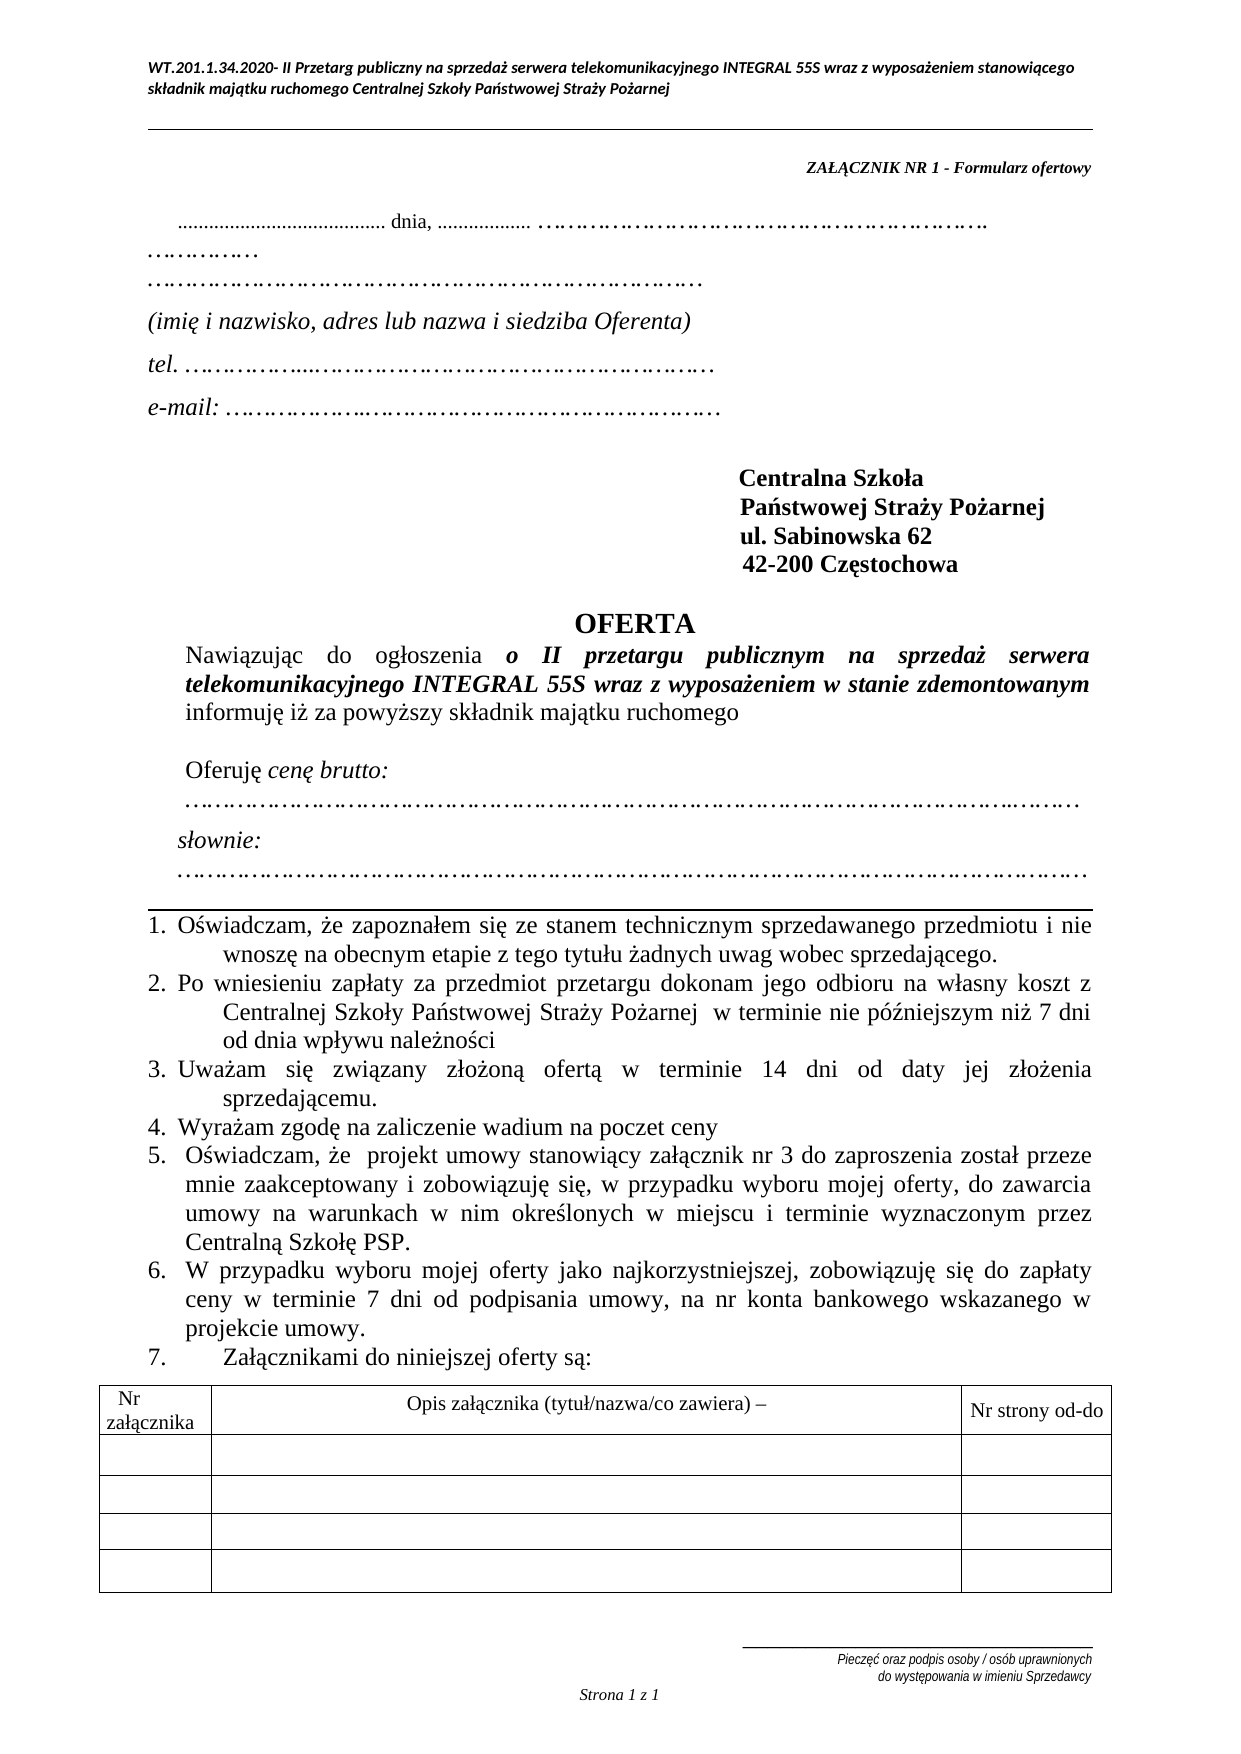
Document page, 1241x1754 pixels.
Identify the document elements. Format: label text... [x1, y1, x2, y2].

text tel. ……………...……………………………………………… [148, 349, 1093, 378]
table_cell [100, 1435, 211, 1475]
table_cell [962, 1435, 1111, 1475]
table_cell [212, 1550, 961, 1592]
table_header Nr strony od-do [962, 1386, 1111, 1434]
text słownie: …………………………………………………………………………………………………………… [177, 825, 1093, 882]
list Oświadczam, że zapoznałem się ze stanem technicznym sprzedawanego przedmiotu i nie wnoszę na obecnym etapie z tego tytułu żadnych uwag wobec sprzedającego. [148, 911, 1093, 968]
table_cell [962, 1476, 1111, 1512]
table_header Nr załącznika [100, 1386, 211, 1434]
table_cell [962, 1514, 1111, 1549]
text (imię i nazwisko, adres lub nazwa i siedziba Oferenta) [148, 306, 1093, 335]
table_cell [962, 1550, 1111, 1592]
table_cell [212, 1514, 961, 1549]
table_cell [100, 1550, 211, 1592]
text ul. Sabinowska 62 [710, 521, 1093, 549]
list Załącznikami do niniejszej oferty są: [148, 1342, 1093, 1371]
list Wyrażam zgodę na zaliczenie wadium na poczet ceny [148, 1112, 1093, 1141]
text 42-200 Częstochowa [148, 549, 1093, 578]
text Centralna Szkoła [148, 463, 1093, 492]
list Oświadczam, że projekt umowy stanowiący załącznik nr 3 do zaproszenia został przeze mnie zaakceptowany i zobowiązuję się, w przypadku wyboru mojej oferty, do zawarcia umowy na warunkach w nim określonych w miejscu i terminie wyznaczonym przez Centralną Szkołę PSP. [148, 1141, 1093, 1256]
table_header Opis załącznika (tytuł/nazwa/co zawiera) – [212, 1386, 961, 1434]
text ........................................ dnia, .................. …………………………………………………….…………… [148, 205, 1093, 263]
text OFERTA [148, 606, 1093, 640]
text Państwowej Straży Pożarnej [710, 492, 1093, 521]
list Uważam się związany złożoną ofertą w terminie 14 dni od daty jej złożenia sprzedającemu. [148, 1054, 1093, 1112]
table_cell [100, 1514, 211, 1549]
list Po wniesieniu zapłaty za przedmiot przetargu dokonam jego odbioru na własny koszt z Centralnej Szkoły Państwowej Straży Pożarnej w terminie nie późniejszym niż 7 dni od dnia wpływu należności [148, 968, 1093, 1054]
text e-mail: ……………….………………………………………… [148, 392, 1093, 421]
text ZAŁĄCZNIK NR 1 - Formularz ofertowy [148, 158, 1093, 177]
table_cell [100, 1476, 211, 1512]
table_cell [212, 1476, 961, 1512]
text ………………………………………………………………… [148, 263, 1093, 292]
text Oferuję cenę brutto: ………………………………………………………………………………………………….……… [185, 755, 1093, 812]
text Nawiązując do ogłoszenia o II przetargu publicznym na sprzedaż serwera telekomunikacyjnego INTEGRAL 55S wraz z wyposażeniem w stanie zdemontowanym informuję iż za powyższy składnik majątku ruchomego [185, 640, 1093, 726]
table_cell [212, 1435, 961, 1475]
list W przypadku wyboru mojej oferty jako najkorzystniejszej, zobowiązuję się do zapłaty ceny w terminie 7 dni od podpisania umowy, na nr konta bankowego wskazanego w projekcie umowy. [148, 1256, 1093, 1342]
